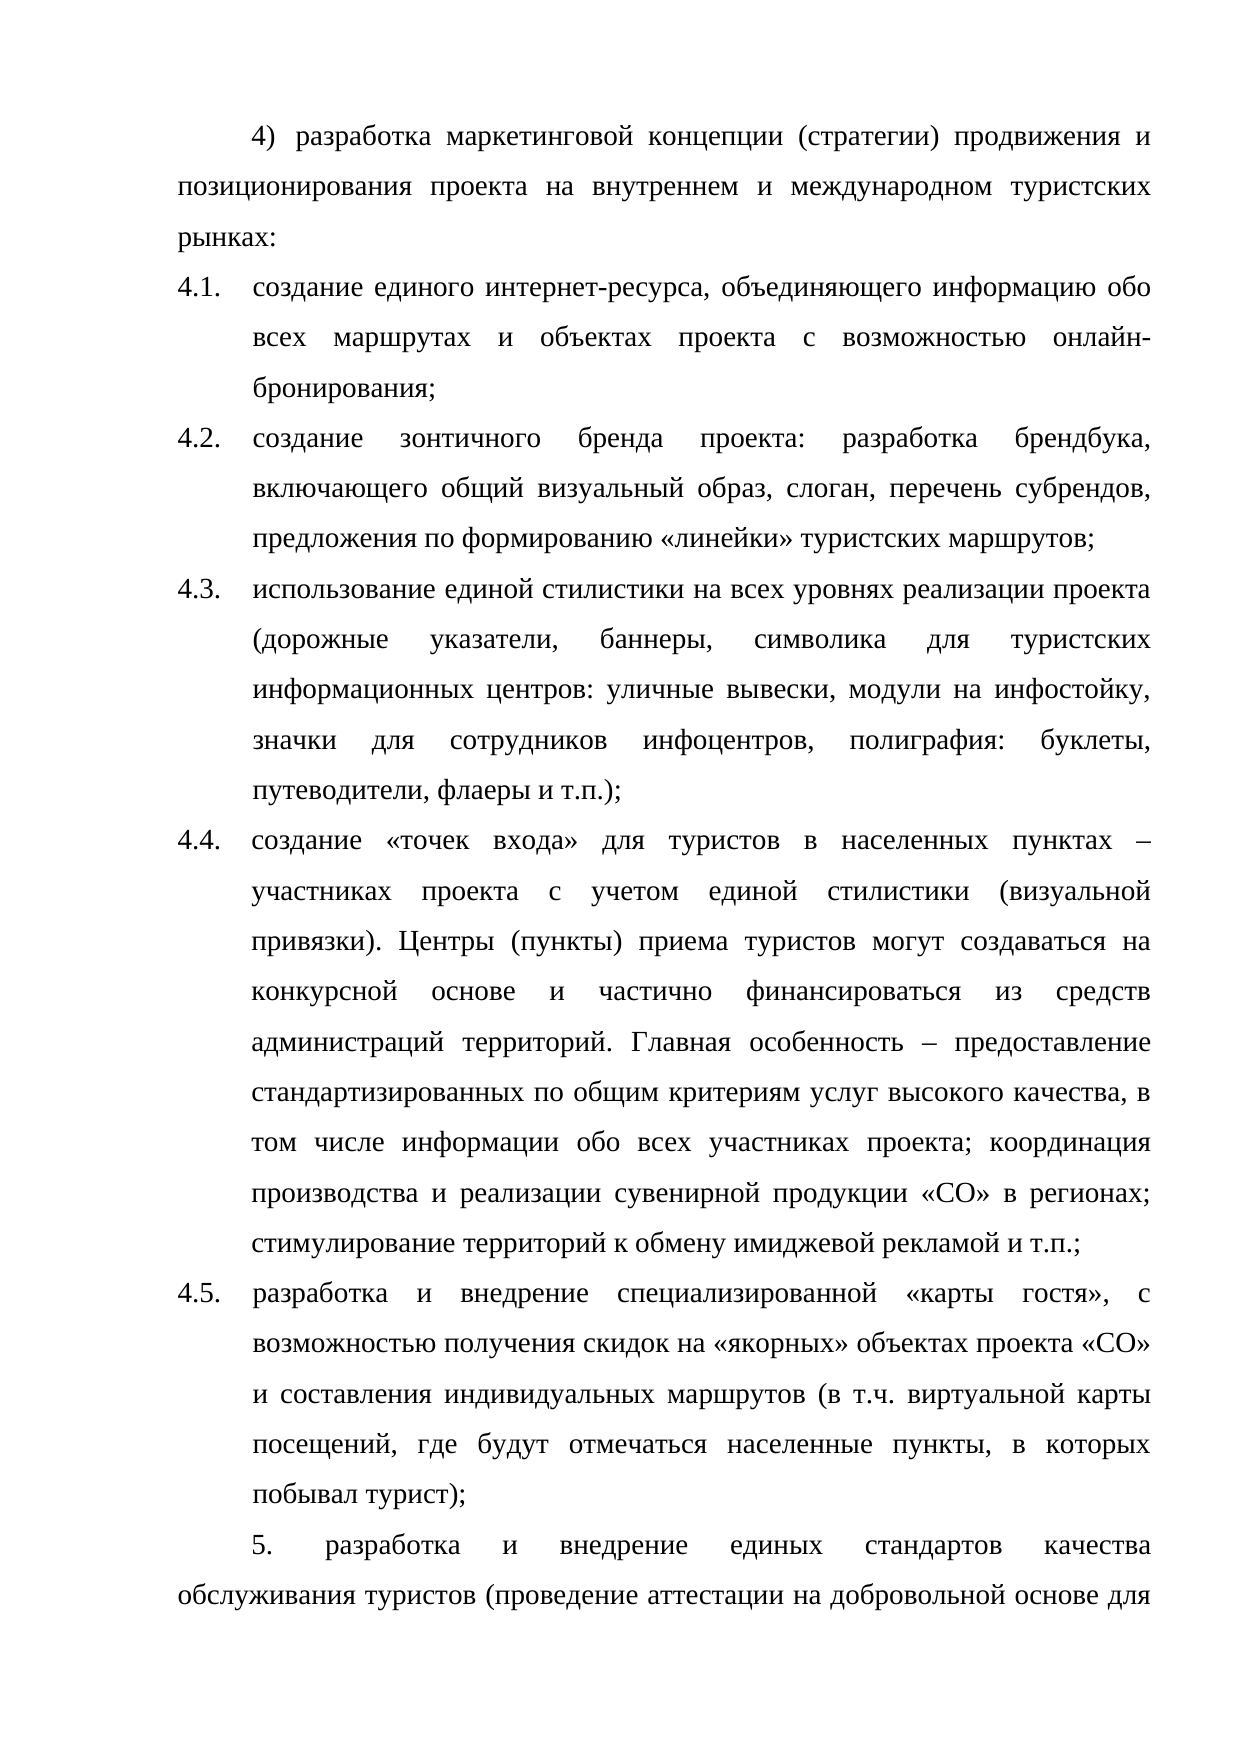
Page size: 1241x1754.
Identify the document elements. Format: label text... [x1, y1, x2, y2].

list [177, 1527, 1152, 1611]
list создание зонтичного бренда проекта: разработка брендбука, включающего общий визуальный образ, слоган, перечень субрендов, предложения по формированию «линейки» туристских маршрутов; [177, 420, 1152, 554]
list создание «точек входа» для туристов в населенных пунктах – участниках проекта с учетом единой стилистики (визуальной привязки). Центры (пункты) приема туристов могут создаваться на конкурсной основе и частично финансироваться из средств администраций территорий. Главная особенность – предоставление стандартизированных по общим критериям услуг высокого качества, в том числе информации обо всех участниках проекта; координация производства и реализации сувенирной продукции «СО» в регионах; стимулирование территорий к обмену имиджевой рекламой и т.п.; [177, 822, 1152, 1258]
list создание единого интернет-ресурса, объединяющего информацию обо всех маршрутах и объектах проекта с возможностью онлайн- бронирования; [177, 269, 1152, 403]
list использование единой стилистики на всех уровнях реализации проекта (дорожные указатели, баннеры, символика для туристских информационных центров: уличные вывески, модули на инфостойку, значки для сотрудников инфоцентров, полиграфия: буклеты, путеводители, флаеры и т.п.); [177, 571, 1152, 806]
list разработка маркетинговой концепции (стратегии) продвижения и позиционирования проекта на внутреннем и международном туристских рынках: [177, 118, 1152, 252]
list разработка и внедрение специализированной «карты гостя», с возможностью получения скидок на «якорных» объектах проекта «СО» и составления индивидуальных маршрутов (в т.ч. виртуальной карты посещений, где будут отмечаться населенные пункты, в которых побывал турист); [177, 1275, 1152, 1510]
